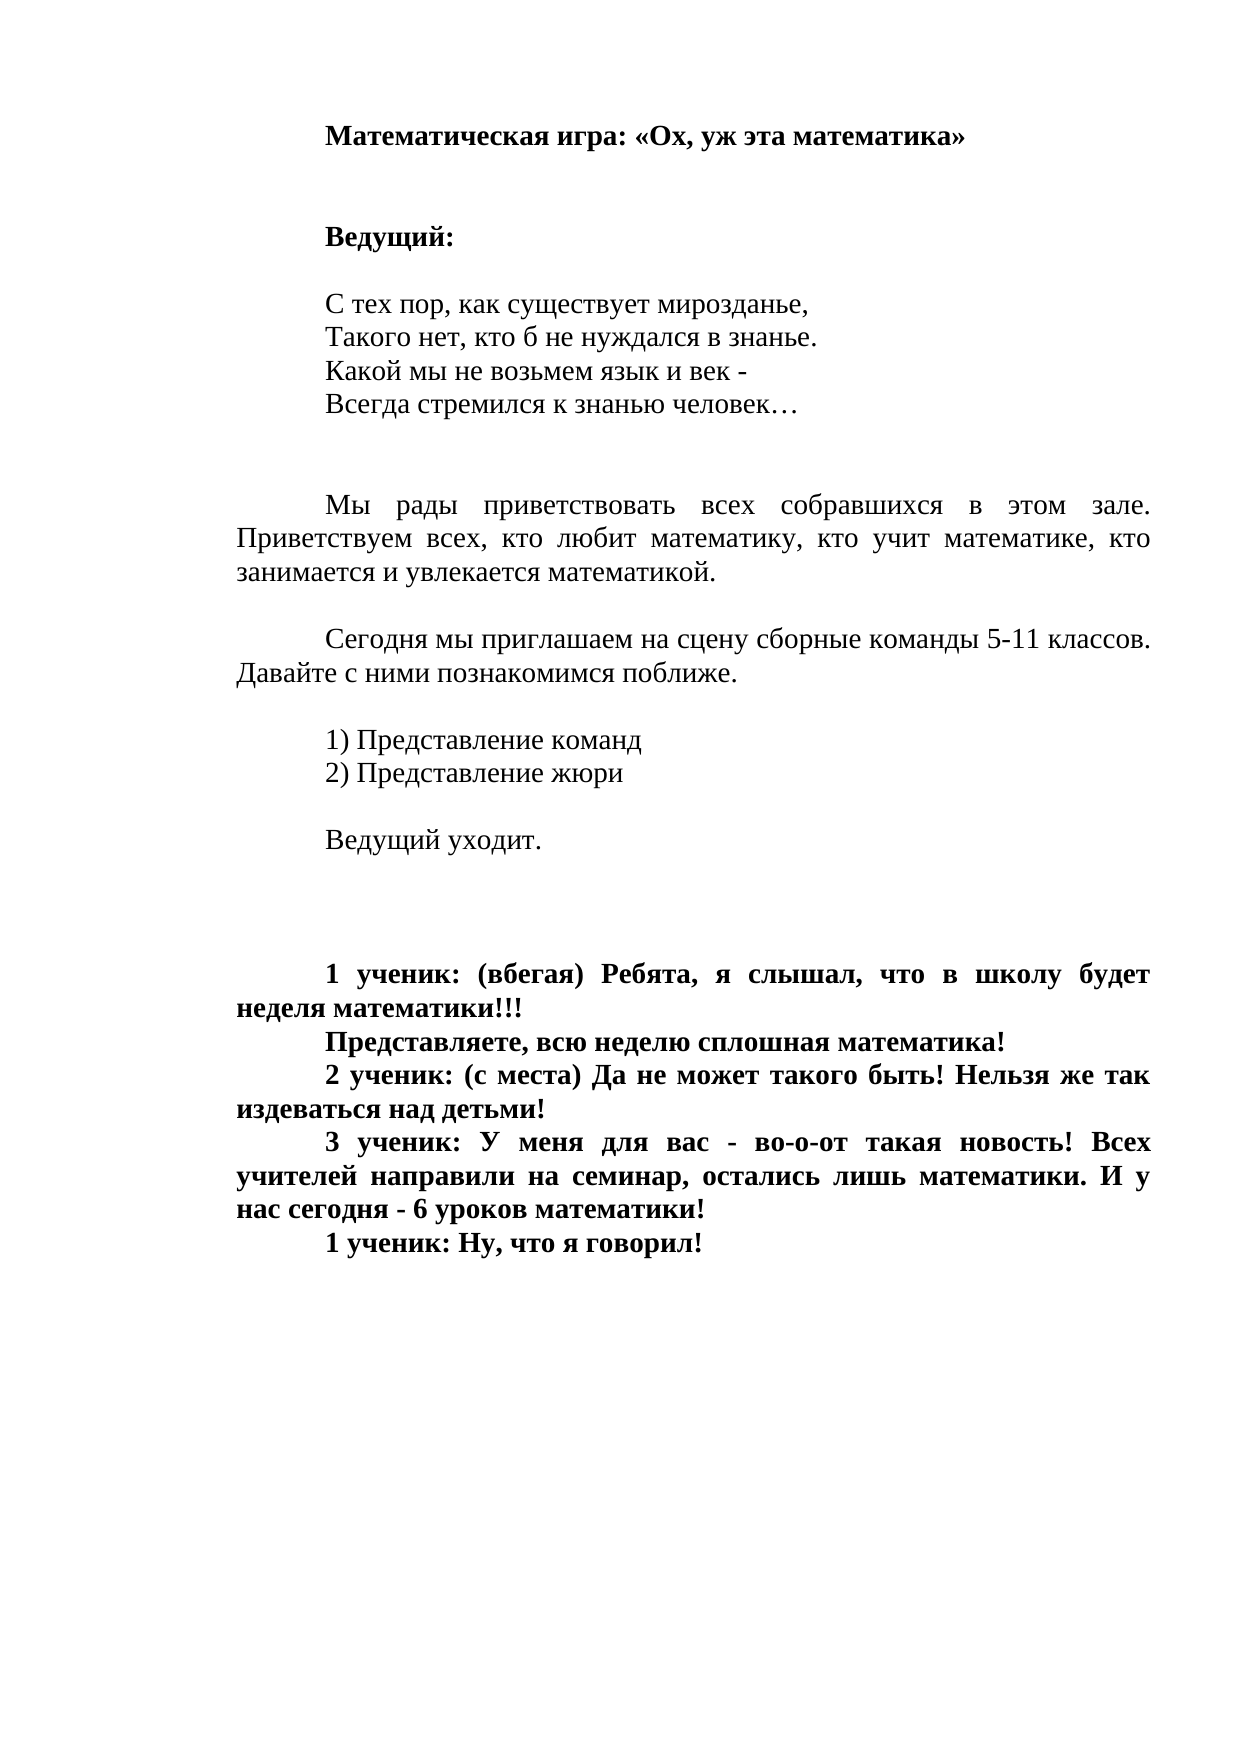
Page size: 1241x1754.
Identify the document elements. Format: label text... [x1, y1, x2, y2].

list Математическая игра: «Ох, уж эта математика» [236, 118, 1152, 152]
list Какой мы не возьмем язык и век - [236, 353, 1152, 386]
list Ведущий: [236, 219, 1152, 252]
list Такого нет, кто б не нуждался в знанье. [236, 319, 1152, 353]
list 2) Представление жюри [236, 755, 1152, 789]
list 1 ученик: (вбегая) Ребята, я слышал, что в школу будет неделя математики!!! [236, 957, 1152, 1024]
list 1) Представление команд [236, 722, 1152, 755]
list С тех пор, как существует мирозданье, [236, 286, 1152, 319]
list Сегодня мы приглашаем на сцену сборные команды 5-11 классов. Давайте с ними познакомимся поближе. [236, 621, 1152, 688]
list 1 ученик: Ну, что я говорил! [236, 1225, 1152, 1258]
list Представляете, всю неделю сплошная математика! [236, 1024, 1152, 1057]
list Всегда стремился к знанью человек… [236, 386, 1152, 420]
list Мы рады приветствовать всех собравшихся в этом зале. Приветствуем всех, кто любит математику, кто учит математике, кто занимается и увлекается математикой. [236, 487, 1152, 588]
list Ведущий уходит. [236, 822, 1152, 856]
list 3 ученик: У меня для вас - во-о-от такая новость! Всех учителей направили на семинар, остались лишь математики. И у нас сегодня - 6 уроков математики! [236, 1124, 1152, 1225]
list 2 ученик: (с места) Да не может такого быть! Нельзя же так издеваться над детьми! [236, 1057, 1152, 1124]
